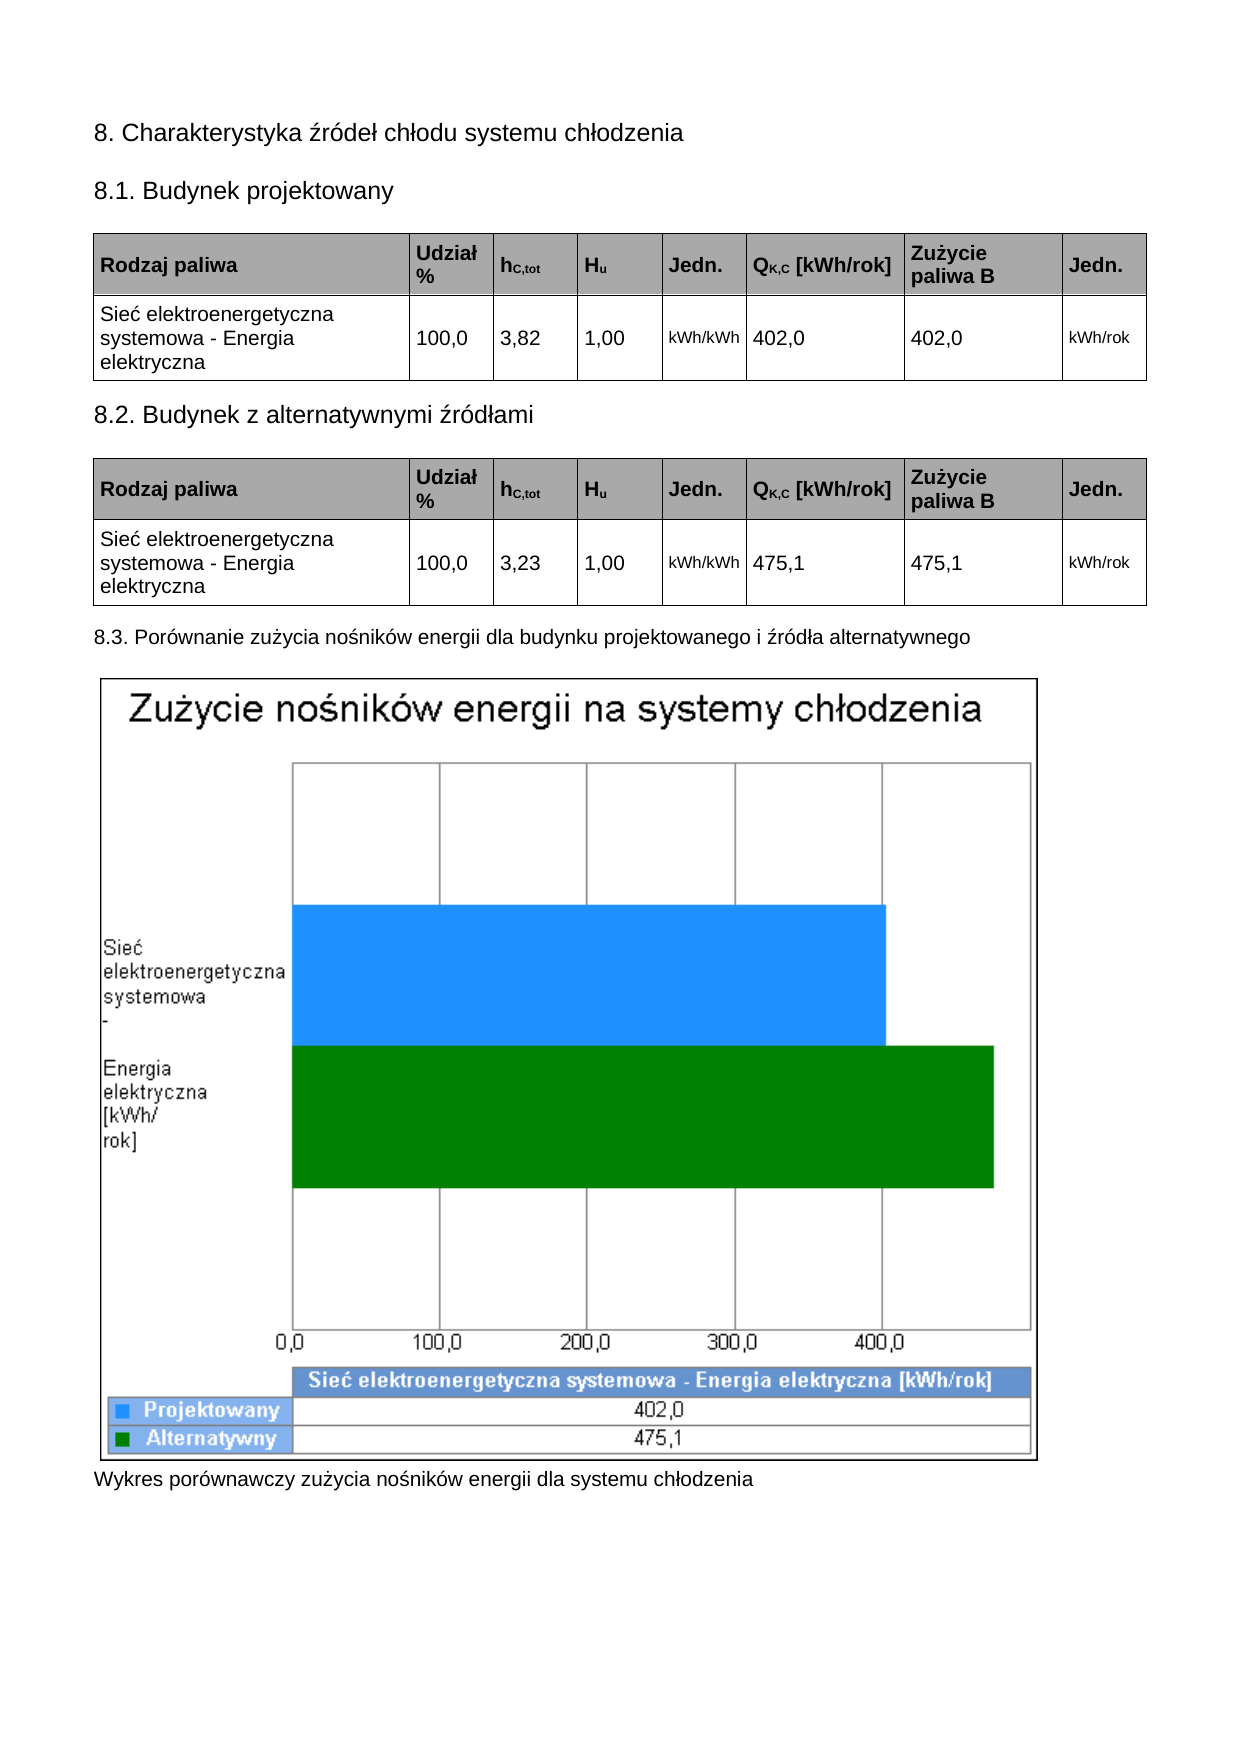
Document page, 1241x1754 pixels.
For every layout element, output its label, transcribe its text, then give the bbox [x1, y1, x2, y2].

table_header QK,C [kWh/rok] [747, 234, 904, 294]
table_header [94, 673, 1146, 1467]
text 8.3. Porównanie zużycia nośników energii dla budynku projektowanego i źródła alternatywnego [94, 625, 1146, 649]
table_cell 402,0 [747, 296, 904, 380]
table_cell 3,82 [494, 296, 577, 380]
table_header hC,tot [494, 459, 577, 519]
text Wykres porównawczy zużycia nośników energii dla systemu chłodzenia [94, 1467, 1146, 1491]
table_cell kWh/kWh [663, 520, 746, 604]
picture [100, 678, 1038, 1461]
table_cell 475,1 [747, 520, 904, 604]
table_header Hu [578, 459, 662, 519]
table_header hC,tot [494, 234, 577, 294]
table_cell 402,0 [905, 296, 1062, 380]
table_cell 3,23 [494, 520, 577, 604]
table_cell Sieć elektroenergetyczna systemowa - Energia elektryczna [94, 520, 409, 604]
table_header Hu [578, 234, 662, 294]
table_cell Sieć elektroenergetyczna systemowa - Energia elektryczna [94, 296, 409, 380]
text 8.2. Budynek z alternatywnymi źródłami [94, 400, 1146, 429]
table_header Jedn. [663, 234, 746, 294]
table_header Udział % [410, 459, 493, 519]
table_header Jedn. [663, 459, 746, 519]
table_cell kWh/rok [1063, 296, 1146, 380]
text 8. Charakterystyka źródeł chłodu systemu chłodzenia [94, 118, 1146, 147]
table_header Rodzaj paliwa [94, 459, 409, 519]
table_cell 1,00 [578, 296, 662, 380]
table_header Rodzaj paliwa [94, 234, 409, 294]
table_cell kWh/rok [1063, 520, 1146, 604]
table_cell 1,00 [578, 520, 662, 604]
table_cell kWh/kWh [663, 296, 746, 380]
table_header QK,C [kWh/rok] [747, 459, 904, 519]
table_cell 100,0 [410, 520, 493, 604]
text 8.1. Budynek projektowany [94, 176, 1146, 204]
table_cell 100,0 [410, 296, 493, 380]
table_header Zużycie paliwa B [905, 459, 1062, 519]
table_cell 475,1 [905, 520, 1062, 604]
table_header Jedn. [1063, 234, 1146, 294]
table_header Udział % [410, 234, 493, 294]
table_header Zużycie paliwa B [905, 234, 1062, 294]
table_header Jedn. [1063, 459, 1146, 519]
